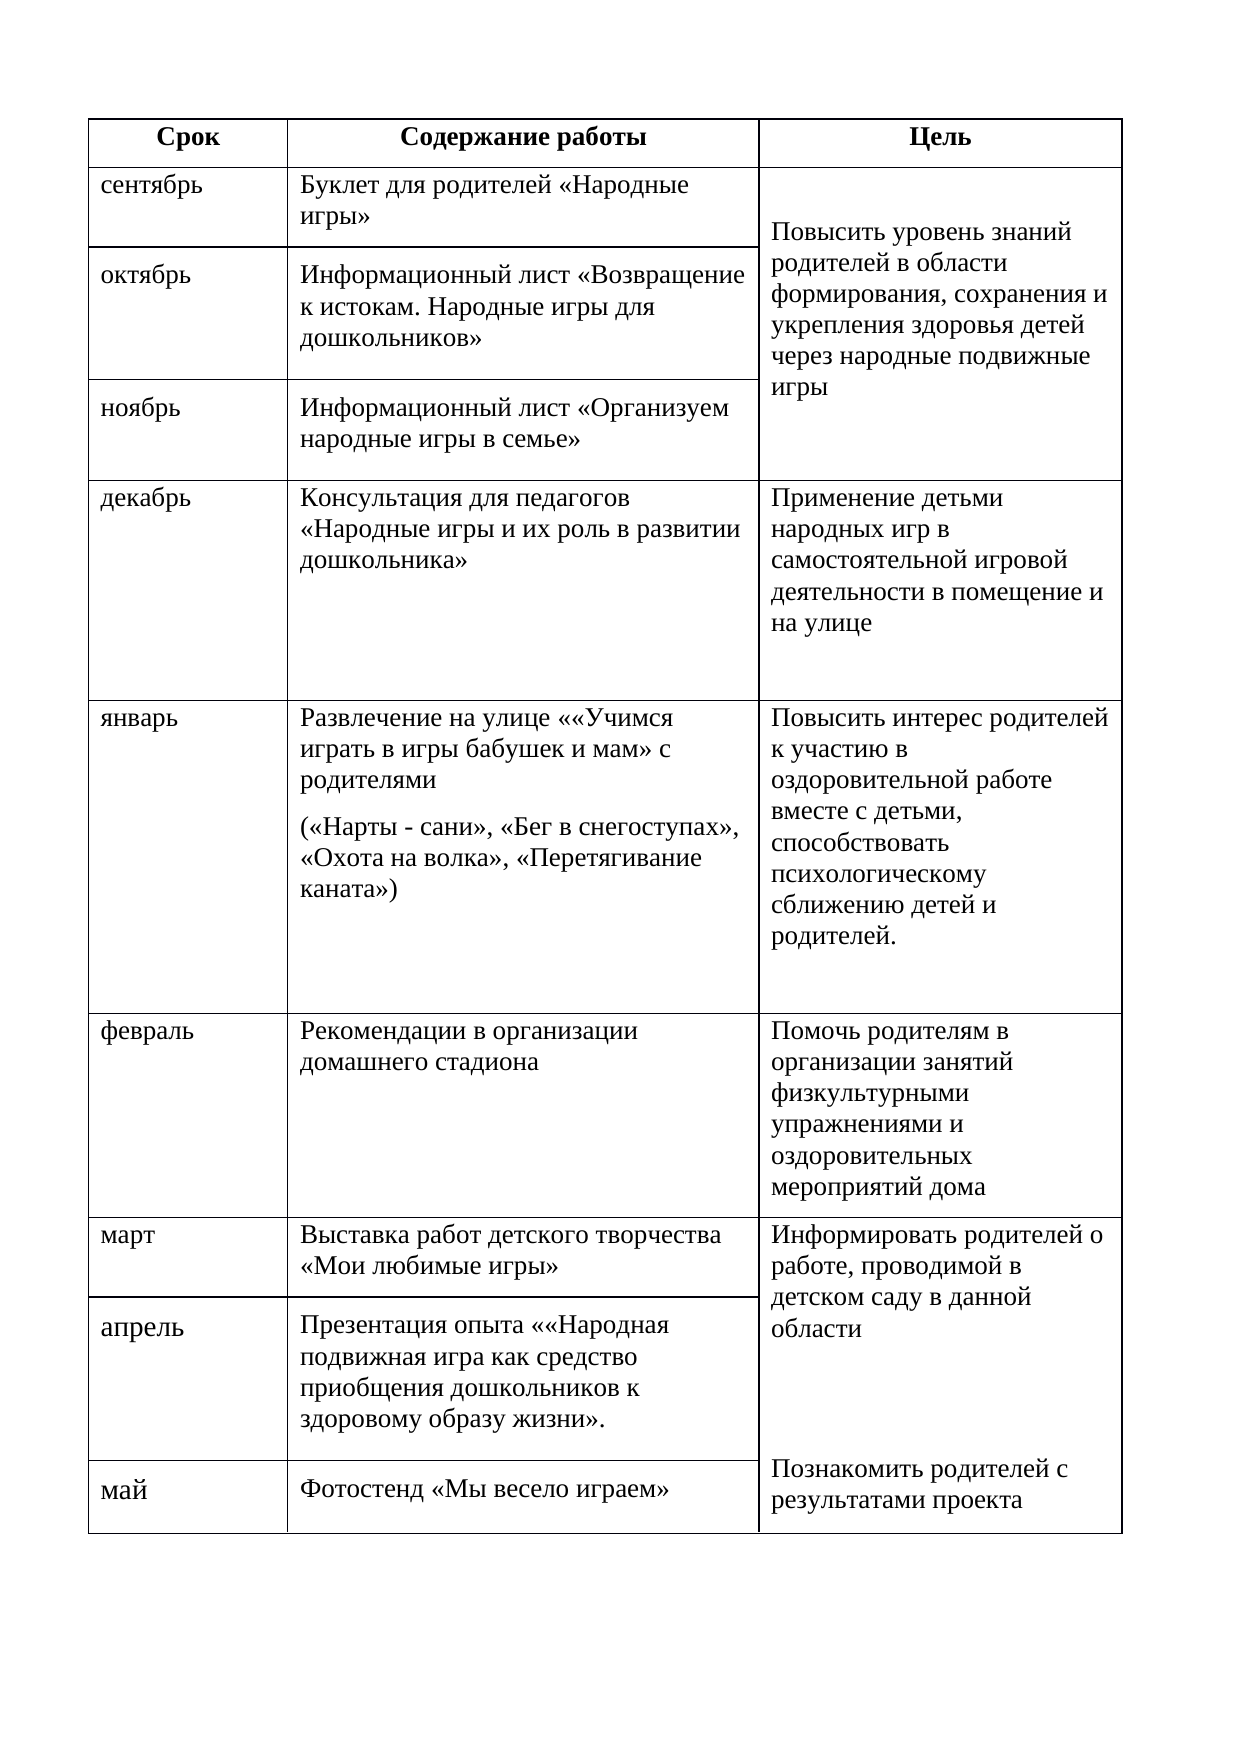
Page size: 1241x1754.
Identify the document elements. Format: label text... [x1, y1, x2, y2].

table_cell февраль [89, 1014, 287, 1217]
table_cell Помочь родителям в организации занятий физкультурными упражнениями и оздоровительных мероприятий дома [760, 1014, 1121, 1217]
table_cell май [89, 1461, 287, 1532]
table_cell март [89, 1218, 287, 1296]
table_cell Информационный лист «Организуем народные игры в семье» [288, 380, 758, 480]
table_cell Повысить уровень знаний родителей в области формирования, сохранения и укрепления здоровья детей через народные подвижные игры [760, 168, 1121, 480]
table_cell Выставка работ детского творчества «Мои любимые игры» [288, 1218, 758, 1296]
table_header Срок [89, 120, 287, 166]
table_header Содержание работы [288, 120, 758, 166]
table_header Цель [760, 120, 1121, 166]
table_cell ноябрь [89, 380, 287, 480]
table_cell декабрь [89, 481, 287, 699]
table_cell сентябрь [89, 168, 287, 246]
table_cell октябрь [89, 248, 287, 378]
table_cell Консультация для педагогов «Народные игры и их роль в развитии дошкольника» [288, 481, 758, 699]
table_cell Применение детьми народных игр в самостоятельной игровой деятельности в помещение и на улице [760, 481, 1121, 699]
table_cell Буклет для родителей «Народные игры» [288, 168, 758, 246]
table_cell Развлечение на улице ««Учимся играть в игры бабушек и мам» с родителями («Нарты - сани», «Бег в снегоступах», «Охота на волка», «Перетягивание каната») [288, 701, 758, 1013]
table_cell Фотостенд «Мы весело играем» [288, 1461, 758, 1532]
table_cell Повысить интерес родителей к участию в оздоровительной работе вместе с детьми, способствовать психологическому сближению детей и родителей. [760, 701, 1121, 1013]
table_cell Презентация опыта ««Народная подвижная игра как средство приобщения дошкольников к здоровому образу жизни». [288, 1298, 758, 1460]
table_cell Информационный лист «Возвращение к истокам. Народные игры для дошкольников» [288, 248, 758, 378]
table_cell Информировать родителей о работе, проводимой в детском саду в данной области Познакомить родителей с результатами проекта [760, 1218, 1121, 1532]
table_cell январь [89, 701, 287, 1013]
table_cell Рекомендации в организации домашнего стадиона [288, 1014, 758, 1217]
table_cell апрель [89, 1298, 287, 1460]
